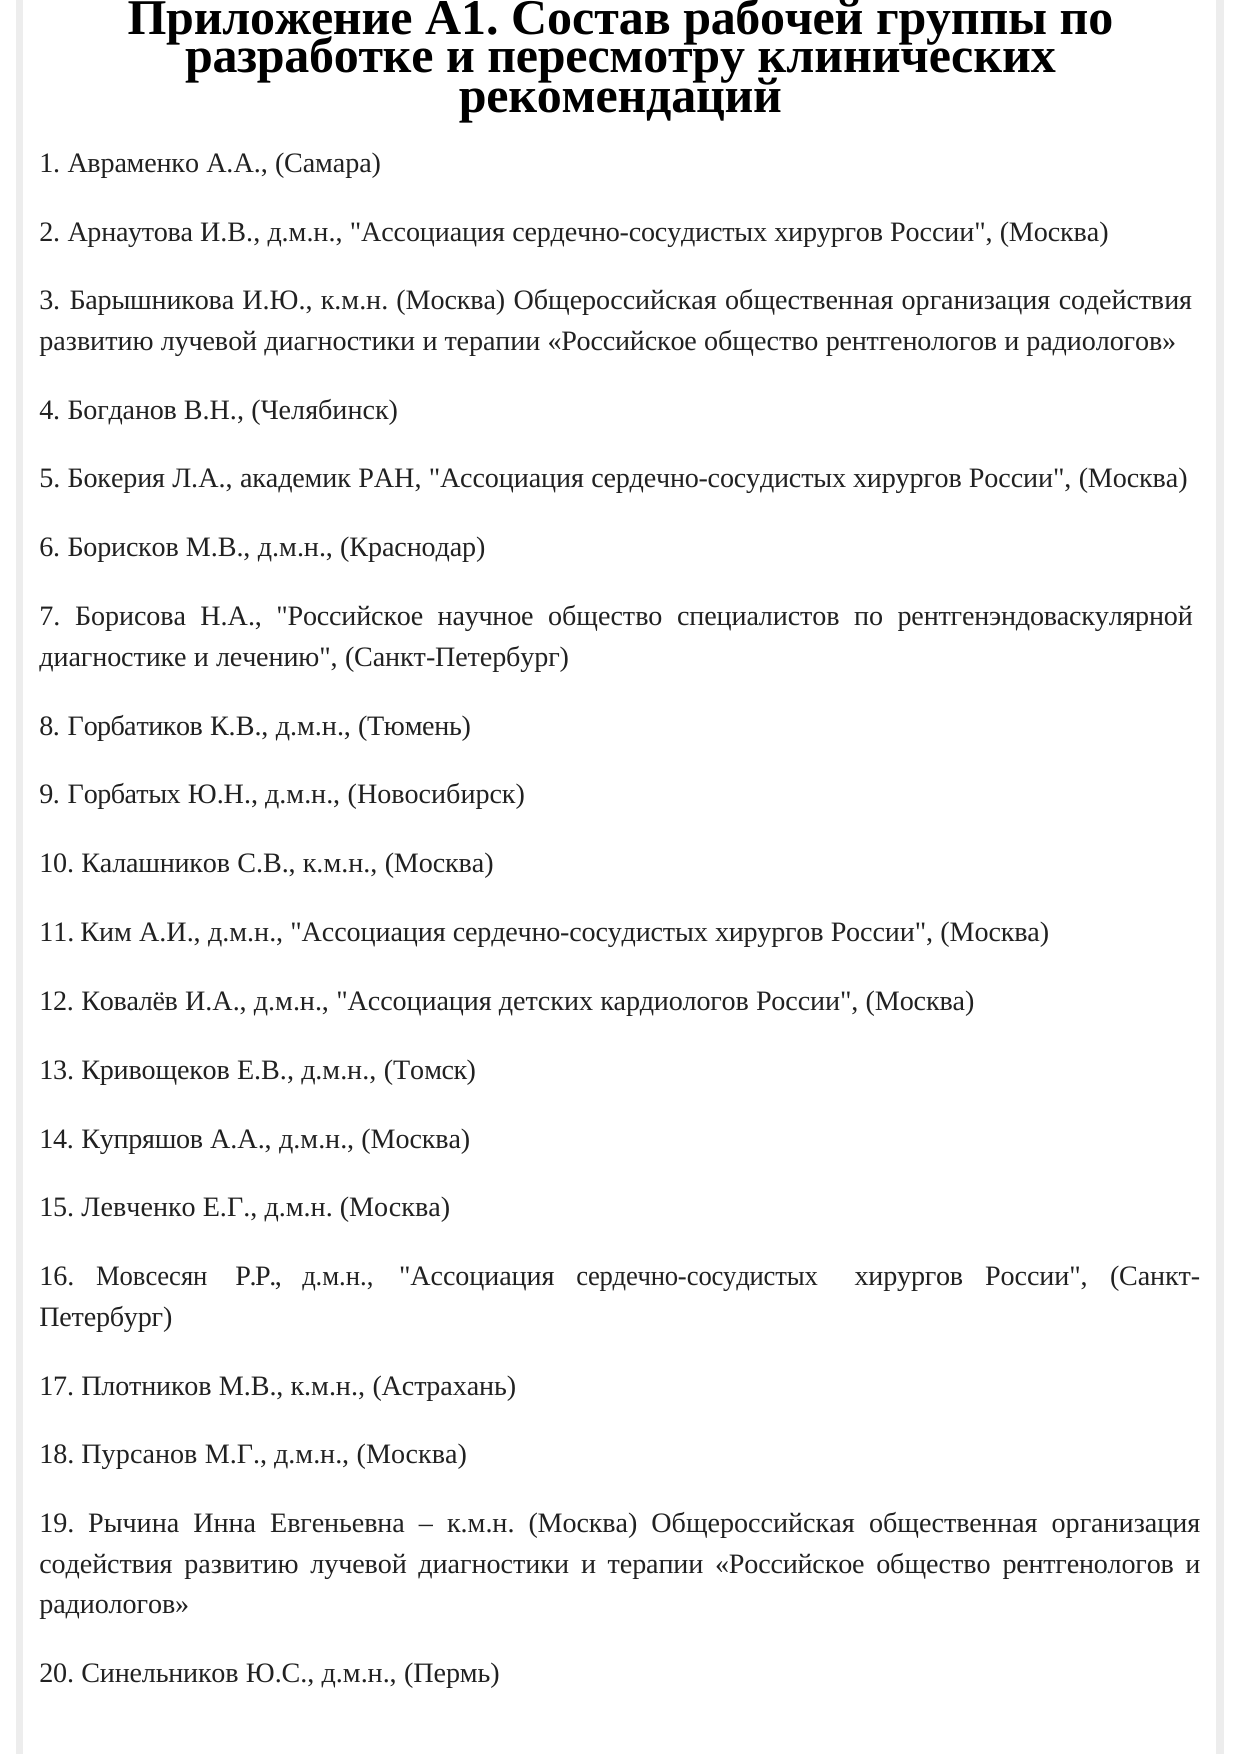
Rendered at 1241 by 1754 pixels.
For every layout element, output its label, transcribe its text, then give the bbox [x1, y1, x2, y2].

subtitle Приложение А1. Состав рабочей группы по разработке и пересмотру клинических рекомендаций [126, 3, 1114, 123]
list Ковалёв И.А., д.м.н., "Ассоциация детских кардиологов России", (Москва) [39, 984, 1236, 1016]
list Авраменко А.А., (Самара) [39, 146, 1236, 178]
list Арнаутова И.В., д.м.н., "Ассоциация сердечно-сосудистых хирургов России", (Москва) [39, 214, 1236, 247]
list Горбатых Ю.Н., д.м.н., (Новосибирск) [39, 777, 1236, 810]
list Синельников Ю.С., д.м.н., (Пермь) [39, 1656, 1236, 1688]
list Барышникова И.Ю., к.м.н. (Москва) Общероссийская общественная организация содействия развитию лучевой диагностики и терапии «Российское общество рентгенологов и радиологов» [39, 283, 1201, 356]
list Мовсесян Р.Р., д.м.н., "Ассоциация сердечно-сосудистых хирургов России", (Санкт- Петербург) [39, 1259, 1201, 1332]
list Горбатиков К.В., д.м.н., (Тюмень) [39, 708, 1236, 741]
list Рычина Инна Евгеньевна – к.м.н. (Москва) Общероссийская общественная организация содействия развитию лучевой диагностики и терапии «Российское общество рентгенологов и радиологов» [39, 1506, 1201, 1619]
list Левченко Е.Г., д.м.н. (Москва) [39, 1191, 1236, 1223]
list Богданов В.Н., (Челябинск) [39, 393, 1236, 425]
list Борисова Н.А., "Российское научное общество специалистов по рентгенэндоваскулярной диагностике и лечению", (Санкт-Петербург) [39, 599, 1201, 672]
list Пурсанов М.Г., д.м.н., (Москва) [39, 1437, 1236, 1470]
list Калашников С.В., к.м.н., (Москва) [39, 846, 1236, 879]
list Ким А.И., д.м.н., "Ассоциация сердечно-сосудистых хирургов России", (Москва) [39, 915, 1236, 947]
list Борисков М.В., д.м.н., (Краснодар) [39, 530, 1236, 563]
list Бокерия Л.А., академик РАН, "Ассоциация сердечно-сосудистых хирургов России", (Москва) [39, 462, 1236, 494]
list Плотников М.В., к.м.н., (Астрахань) [39, 1369, 1236, 1401]
list Кривощеков Е.В., д.м.н., (Томск) [39, 1053, 1236, 1085]
list Купряшов А.А., д.м.н., (Москва) [39, 1122, 1236, 1154]
